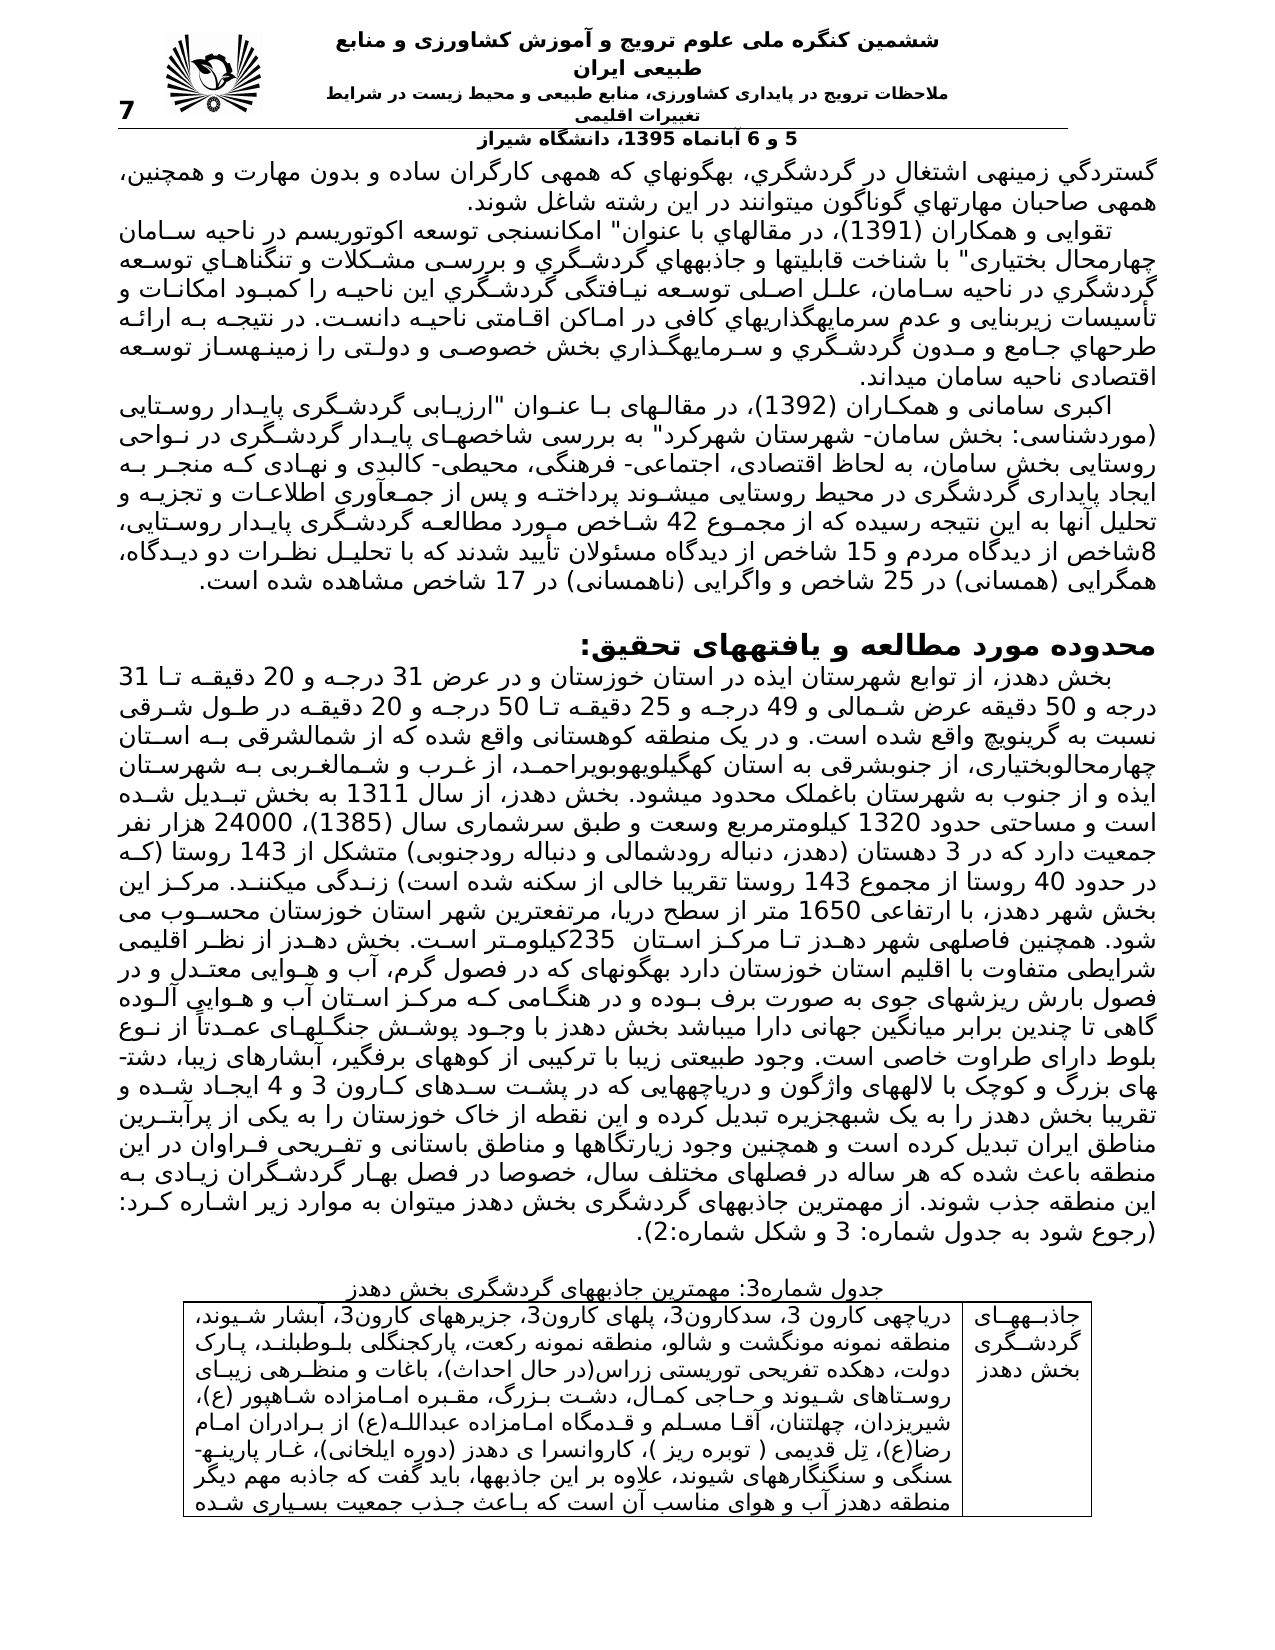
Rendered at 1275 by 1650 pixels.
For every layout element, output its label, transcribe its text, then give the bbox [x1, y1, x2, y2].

text محدوده مورد مطالعه و یافتههای تحقیق: [118, 629, 1157, 663]
text جدول شماره3: مهمترین جاذبههای گردشگری بخش دهدز [118, 1275, 1157, 1301]
text بخش دهدز، از توابع شهرستان ایذه در استان خوزستان و در عرض 31 درجه و 20 دقیقه تا 31 درجه و 50 دقیقه عرض شمالی و 49 درجه و 25 دقیقه تا 50 درجه و 20 دقیقه در طول شرقی نسبت به گرینویچ واقع شده است. و در یک منطقه کوهستانی واقع شده که از شمالشرقی به استان چهارمحالوبختیاری، از جنوبشرقی به استان کهگیلویهوبویراحمد، از غرب و شمالغربی به شهرستان ایذه و از جنوب به شهرستان باغملک محدود میشود. بخش دهدز، از سال 1311 به بخش تبدیل شده است و مساحتی حدود 1320 کیلومترمربع وسعت و طبق سرشماری سال (1385)، 24000 هزار نفر جمعیت دارد که در 3 دهستان (دهدز، دنباله رودشمالی و دنباله رودجنوبی) متشکل از 143 روستا (که در حدود 40 روستا از مجموع 143 روستا تقریبا خالی از سکنه شده است) زندگی میکنند. مرکز این بخش شهر دهدز، با ارتفاعی 1650 متر از سطح دریا، مرتفعترین شهر استان خوزستان محسوب می شود. همچنین فاصلهی شهر دهدز تا مرکز استان 235کیلومتر است. بخش دهدز از نظر اقلیمی شرایطی متفاوت با اقلیم استان خوزستان دارد بهگونهای که در فصول گرم، آب و هوایی معتدل و در فصول بارش ریزشهای جوی به صورت برف بوده و در هنگامی که مرکز استان آب و هوایی آلوده گاهی تا چندین برابر میانگین جهانی دارا میباشد بخش دهدز با وجود پوشش جنگلهای عمدتاً از نوع بلوط دارای طراوت خاصی است. وجود طبیعتی زیبا با ترکیبی از کوههای برفگیر، آبشارهای زیبا، دشتهای بزرگ و کوچک با لالههای واژگون و دریاچههایی که در پشت سدهای کارون 3 و 4 ایجاد شده و تقریبا بخش دهدز را به یک شبهجزیره تبدیل کرده و این نقطه از خاک خوزستان را به یکی از پرآبترین مناطق ایران تبدیل کرده است و همچنین وجود زیارتگاهها و مناطق باستانی و تفریحی فراوان در این منطقه باعث شده که هر ساله در فصلهای مختلف سال، خصوصا در فصل بهار گردشگران زیادی به این منطقه جذب شوند. از مهمترین جاذبههای گردشگری بخش دهدز میتوان به موارد زیر اشاره کرد: (رجوع شود به جدول شماره: 3 و شکل شماره:2). [118, 663, 1157, 1246]
text تقوایی و همکاران (1391)، در مقالهاي با عنوان" امکانسنجی توسعه اکوتوریسم در ناحیه سامان چهارمحال بختیاری" با شناخت قابلیتها و جاذبههاي گردشگري و بررسی مشکلات و تنگناهاي توسعه گردشگري در ناحیه سامان، علل اصلی توسعه نیافتگی گردشگري این ناحیه را کمبود امکانات و تأسیسات زیربنایی و عدم سرمایهگذاريهاي کافی در اماکن اقامتی ناحیه دانست. در نتیجه به ارائه طرحهاي جامع و مدون گردشگري و سرمایهگذاري بخش خصوصی و دولتی را زمینهساز توسعه اقتصادی ناحیه سامان میداند. [118, 216, 1157, 391]
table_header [184, 1303, 962, 1516]
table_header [963, 1303, 1091, 1516]
picture [164, 32, 263, 114]
text اکبری سامانی و همکاران (1392)، در مقالهای با عنوان "ارزیابی گردشگری پایدار روستایی (موردشناسی: بخش سامان- شهرستان شهرکرد" به بررسی شاخصهای پایدار گردشگری در نواحی روستایی بخش سامان، به لحاظ اقتصادی، اجتماعی- فرهنگی، محیطی- کالبدی و نهادی که منجر به ایجاد پایداری گردشگری در محیط روستایی میشوند پرداخته و پس از جمعآوری اطلاعات و تجزیه و تحلیل آنها به این نتیجه رسیده که از مجموع 42 شاخص مورد مطالعه گردشگری پایدار روستایی، 8شاخص از دیدگاه مردم و 15 شاخص از دیدگاه مسئولان تأیید شدند که با تحلیل نظرات دو دیدگاه، همگرایی (همسانی) در 25 شاخص و واگرایی (ناهمسانی) در 17 شاخص مشاهده شده است. [118, 391, 1157, 595]
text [118, 158, 1157, 216]
